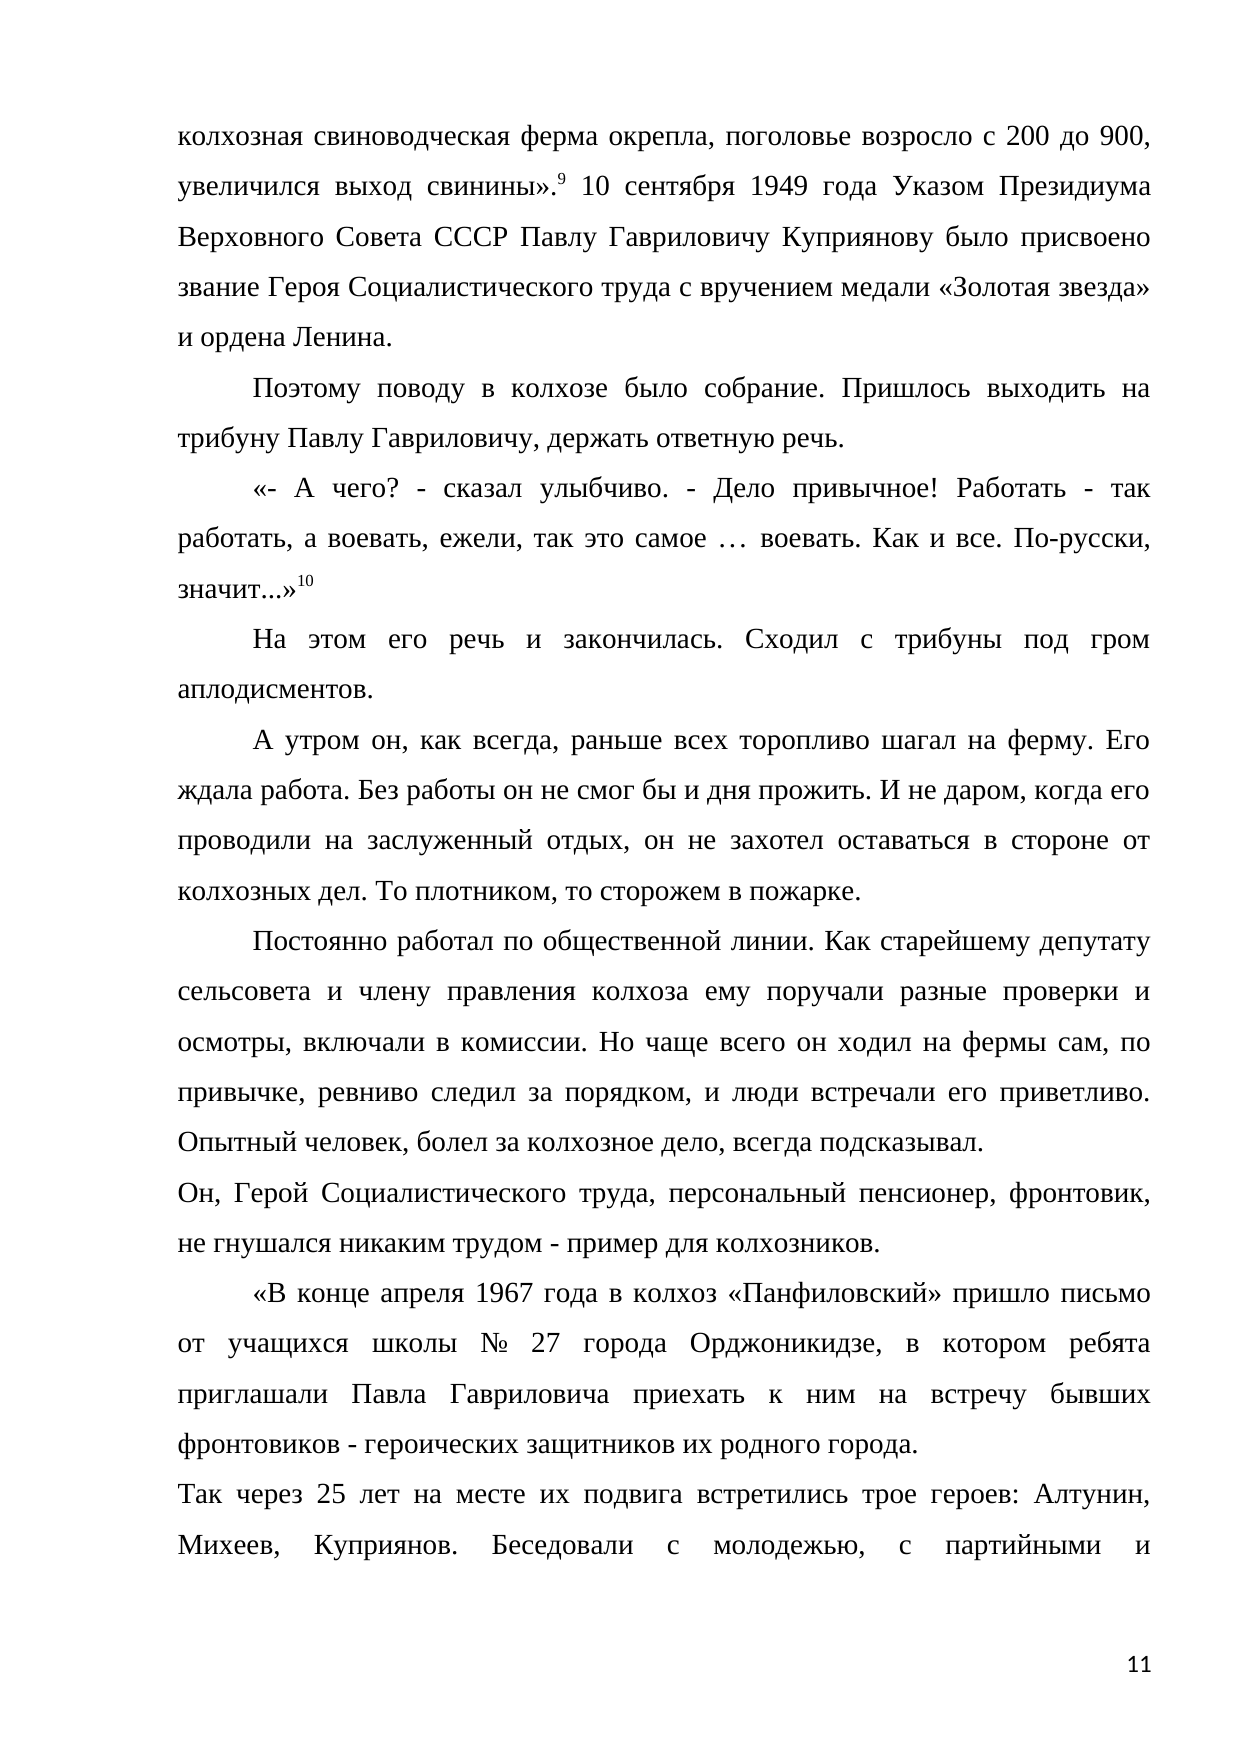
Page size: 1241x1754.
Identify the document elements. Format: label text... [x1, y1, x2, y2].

text Поэтому поводу в колхозе было собрание. Пришлось выходить на трибуну Павлу Гавриловичу, держать ответную речь. [177, 370, 1152, 453]
text На этом его речь и закончилась. Сходил с трибуны под гром аплодисментов. [177, 621, 1152, 705]
text Постоянно работал по общественной линии. Как старейшему депутату сельсовета и члену правления колхоза ему поручали разные проверки и осмотры, включали в комиссии. Но чаще всего он ходил на фермы сам, по привычке, ревниво следил за порядком, и люди встречали его приветливо. Опытный человек, болел за колхозное дело, всегда подсказывал. [177, 923, 1152, 1158]
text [177, 118, 1152, 353]
text А утром он, как всегда, раньше всех торопливо шагал на ферму. Его ждала работа. Без работы он не смог бы и дня прожить. И не даром, когда его проводили на заслуженный отдых, он не захотел оставаться в стороне от колхозных дел. То плотником, то сторожем в пожарке. [177, 722, 1152, 906]
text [177, 1477, 1152, 1560]
text Он, Герой Социалистического труда, персональный пенсионер, фронтовик, не гнушался никаким трудом - пример для колхозников. [177, 1175, 1152, 1258]
text «- А чего? - сказал улыбчиво. - Дело привычное! Работать - так работать, а воевать, ежели, так это самое ... воевать. Как и все. По-русски, значит...»10 [177, 470, 1152, 604]
text «В конце апреля 1967 года в колхоз «Панфиловский» пришло письмо от учащихся школы № 27 города Орджоникидзе, в котором ребята приглашали Павла Гавриловича приехать к ним на встречу бывших фронтовиков - героических защитников их родного города. [177, 1275, 1152, 1460]
